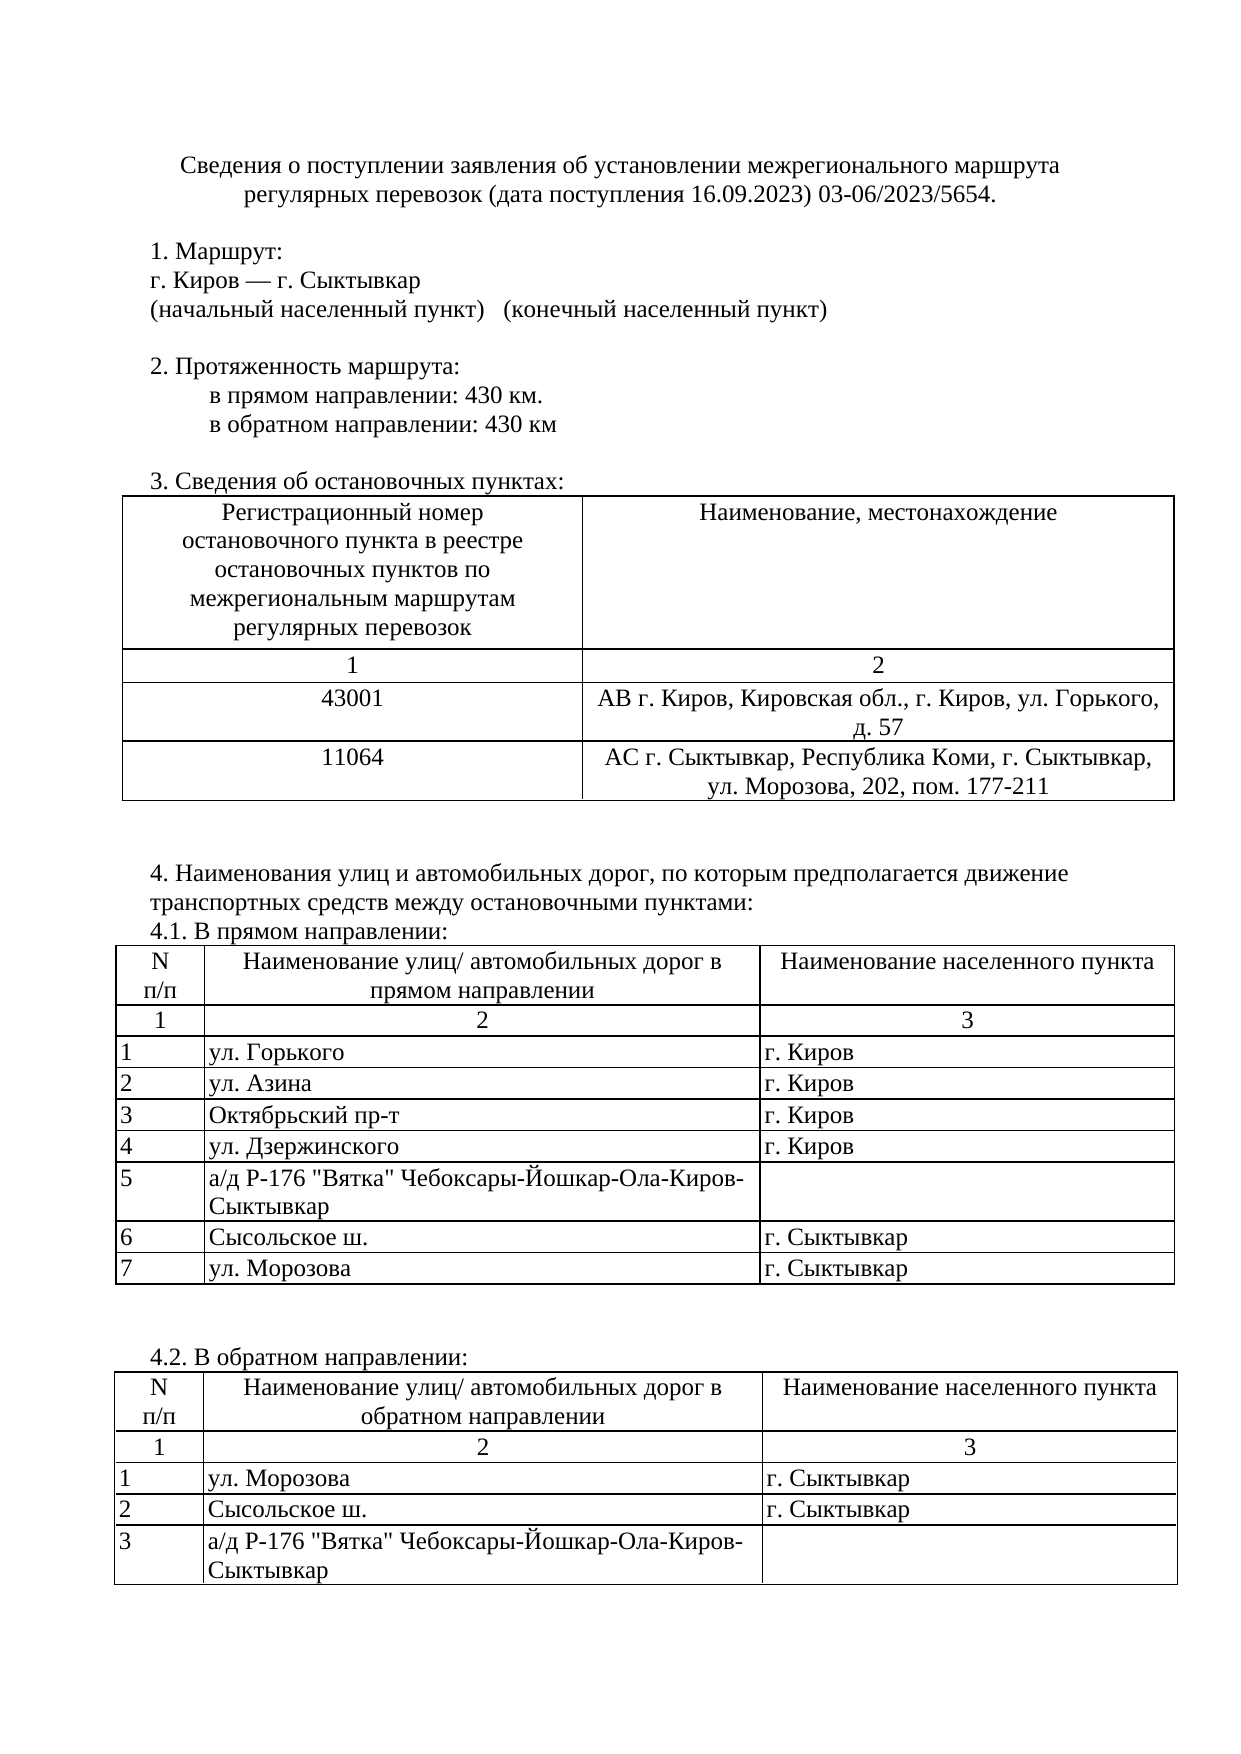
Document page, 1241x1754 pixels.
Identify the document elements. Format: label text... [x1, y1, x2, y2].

text 1. Маршрут: [150, 236, 1090, 265]
table_cell г. Сыктывкар [761, 1253, 1174, 1283]
table_cell ул. Горького [205, 1037, 759, 1067]
table_cell [761, 1163, 1174, 1220]
text в обратном направлении: 430 км [150, 409, 1090, 437]
table_cell Октябрьский пр-т [205, 1100, 759, 1130]
table_cell 2 [117, 1068, 204, 1098]
table_cell а/д Р-176 "Вятка" Чебоксары-Йошкар-Ола-Киров-Сыктывкар [204, 1526, 762, 1583]
table_header Наименование, местонахождение [583, 497, 1173, 648]
table_cell 2 [583, 650, 1173, 681]
table_cell 2 [205, 1006, 759, 1035]
table_cell АС г. Сыктывкар, Республика Коми, г. Сыктывкар, ул. Морозова, 202, пом. 177-211 [583, 742, 1173, 799]
table_cell ул. Дзержинского [205, 1131, 759, 1161]
table_cell 4 [117, 1131, 204, 1161]
text в прямом направлении: 430 км. [150, 380, 1090, 409]
text 2. Протяженность маршрута: [150, 351, 1090, 380]
table_cell Сысольское ш. [204, 1495, 762, 1524]
text 3. Сведения об остановочных пунктах: [150, 466, 1090, 495]
table_cell АВ г. Киров, Кировская обл., г. Киров, ул. Горького, д. 57 [583, 683, 1173, 740]
table_cell 5 [117, 1163, 204, 1220]
table_cell 7 [117, 1253, 204, 1283]
table_cell 3 [115, 1525, 203, 1583]
table_cell 3 [763, 1430, 1177, 1461]
text (начальный населенный пункт) (конечный населенный пункт) [150, 294, 1090, 322]
text Сведения о поступлении заявления об установлении межрегионального маршрута регулярных перевозок (дата поступления 16.09.2023) 03-06/2023/5654. [150, 150, 1090, 207]
text 4.1. В прямом направлении: [150, 916, 1090, 945]
table_cell 1 [117, 1006, 204, 1035]
table_header N п/п [115, 1373, 203, 1430]
text г. Киров — г. Сыктывкар [150, 265, 1090, 294]
text 4.2. В обратном направлении: [150, 1342, 1090, 1371]
table_cell 43001 [123, 683, 582, 740]
table_cell 2 [204, 1432, 762, 1461]
table_cell 2 [115, 1494, 203, 1524]
table_cell 3 [117, 1100, 204, 1130]
table_cell ул. Азина [205, 1068, 759, 1098]
table_header Наименование улиц/ автомобильных дорог в обратном направлении [204, 1373, 762, 1430]
table_cell г. Сыктывкар [763, 1493, 1177, 1524]
text 4. Наименования улиц и автомобильных дорог, по которым предполагается движение транспортных средств между остановочными пунктами: [150, 858, 1090, 916]
table_cell [763, 1524, 1177, 1583]
table_cell г. Сыктывкар [761, 1222, 1174, 1252]
table_header Наименование населенного пункта [761, 946, 1174, 1004]
table_cell г. Киров [761, 1100, 1174, 1130]
table_header Наименование улиц/ автомобильных дорог в прямом направлении [205, 946, 759, 1004]
table_cell ул. Морозова [205, 1253, 759, 1283]
table_cell г. Сыктывкар [763, 1461, 1177, 1493]
table_cell 3 [761, 1006, 1174, 1035]
table_header Наименование населенного пункта [763, 1373, 1177, 1430]
table_cell Сысольское ш. [205, 1222, 759, 1252]
table_cell г. Киров [761, 1068, 1174, 1098]
table_cell 6 [117, 1222, 204, 1252]
table_header N п/п [117, 946, 204, 1004]
table_cell 11064 [123, 742, 582, 799]
table_cell г. Киров [761, 1037, 1174, 1067]
table_header Регистрационный номер остановочного пункта в реестре остановочных пунктов по межрегиональным маршрутам регулярных перевозок [123, 497, 582, 648]
table_cell г. Киров [761, 1131, 1174, 1161]
table_cell а/д Р-176 "Вятка" Чебоксары-Йошкар-Ола-Киров-Сыктывкар [205, 1163, 759, 1220]
table_cell 1 [115, 1431, 203, 1461]
table_cell ул. Морозова [204, 1463, 762, 1493]
table_cell 1 [115, 1463, 203, 1493]
table_cell 1 [117, 1037, 204, 1067]
table_cell 1 [123, 650, 582, 681]
